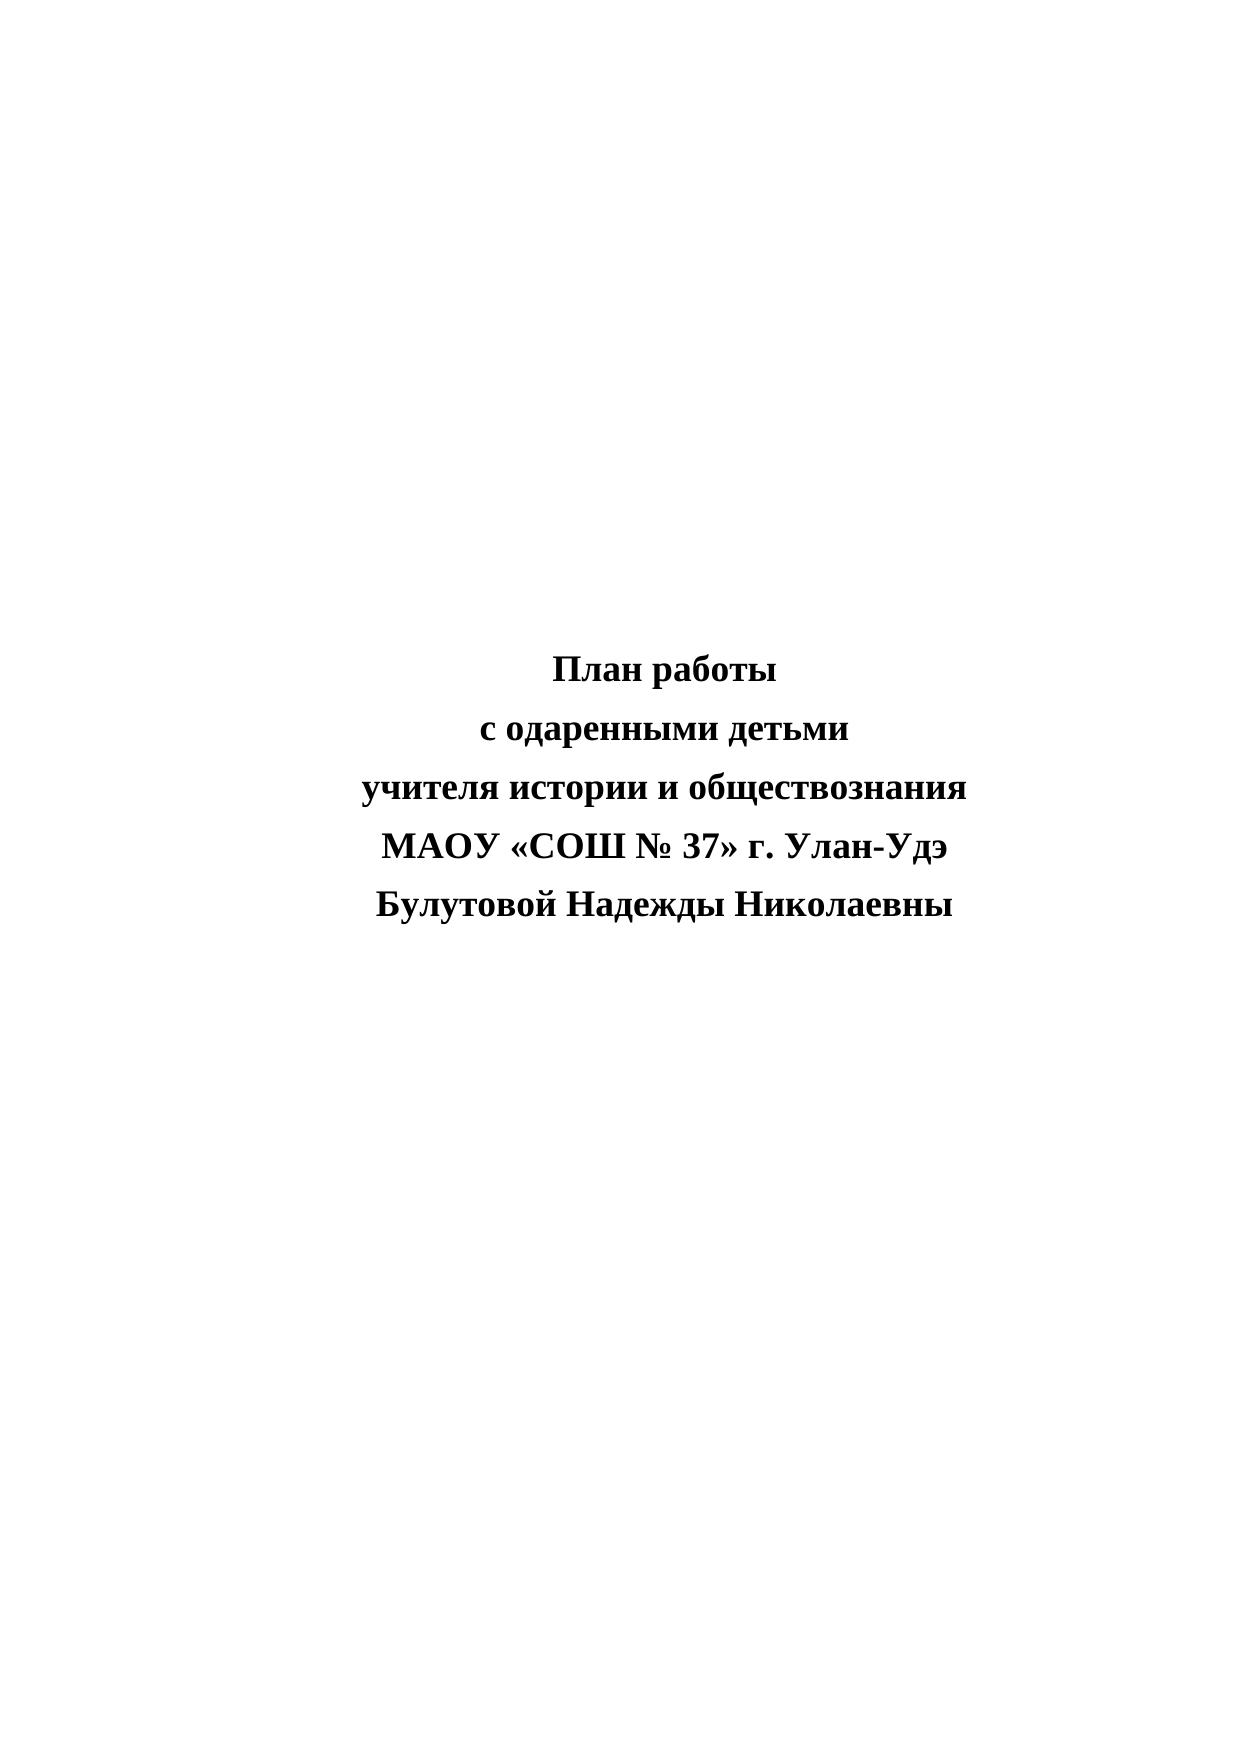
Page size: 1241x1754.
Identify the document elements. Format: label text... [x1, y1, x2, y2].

text План работы [177, 647, 1152, 690]
text с одаренными детьми [177, 706, 1152, 749]
text учителя истории и обществознания [177, 764, 1152, 807]
text Булутовой Надежды Николаевны [177, 882, 1152, 925]
text МАОУ «СОШ № 37» г. Улан-Удэ [177, 823, 1152, 866]
